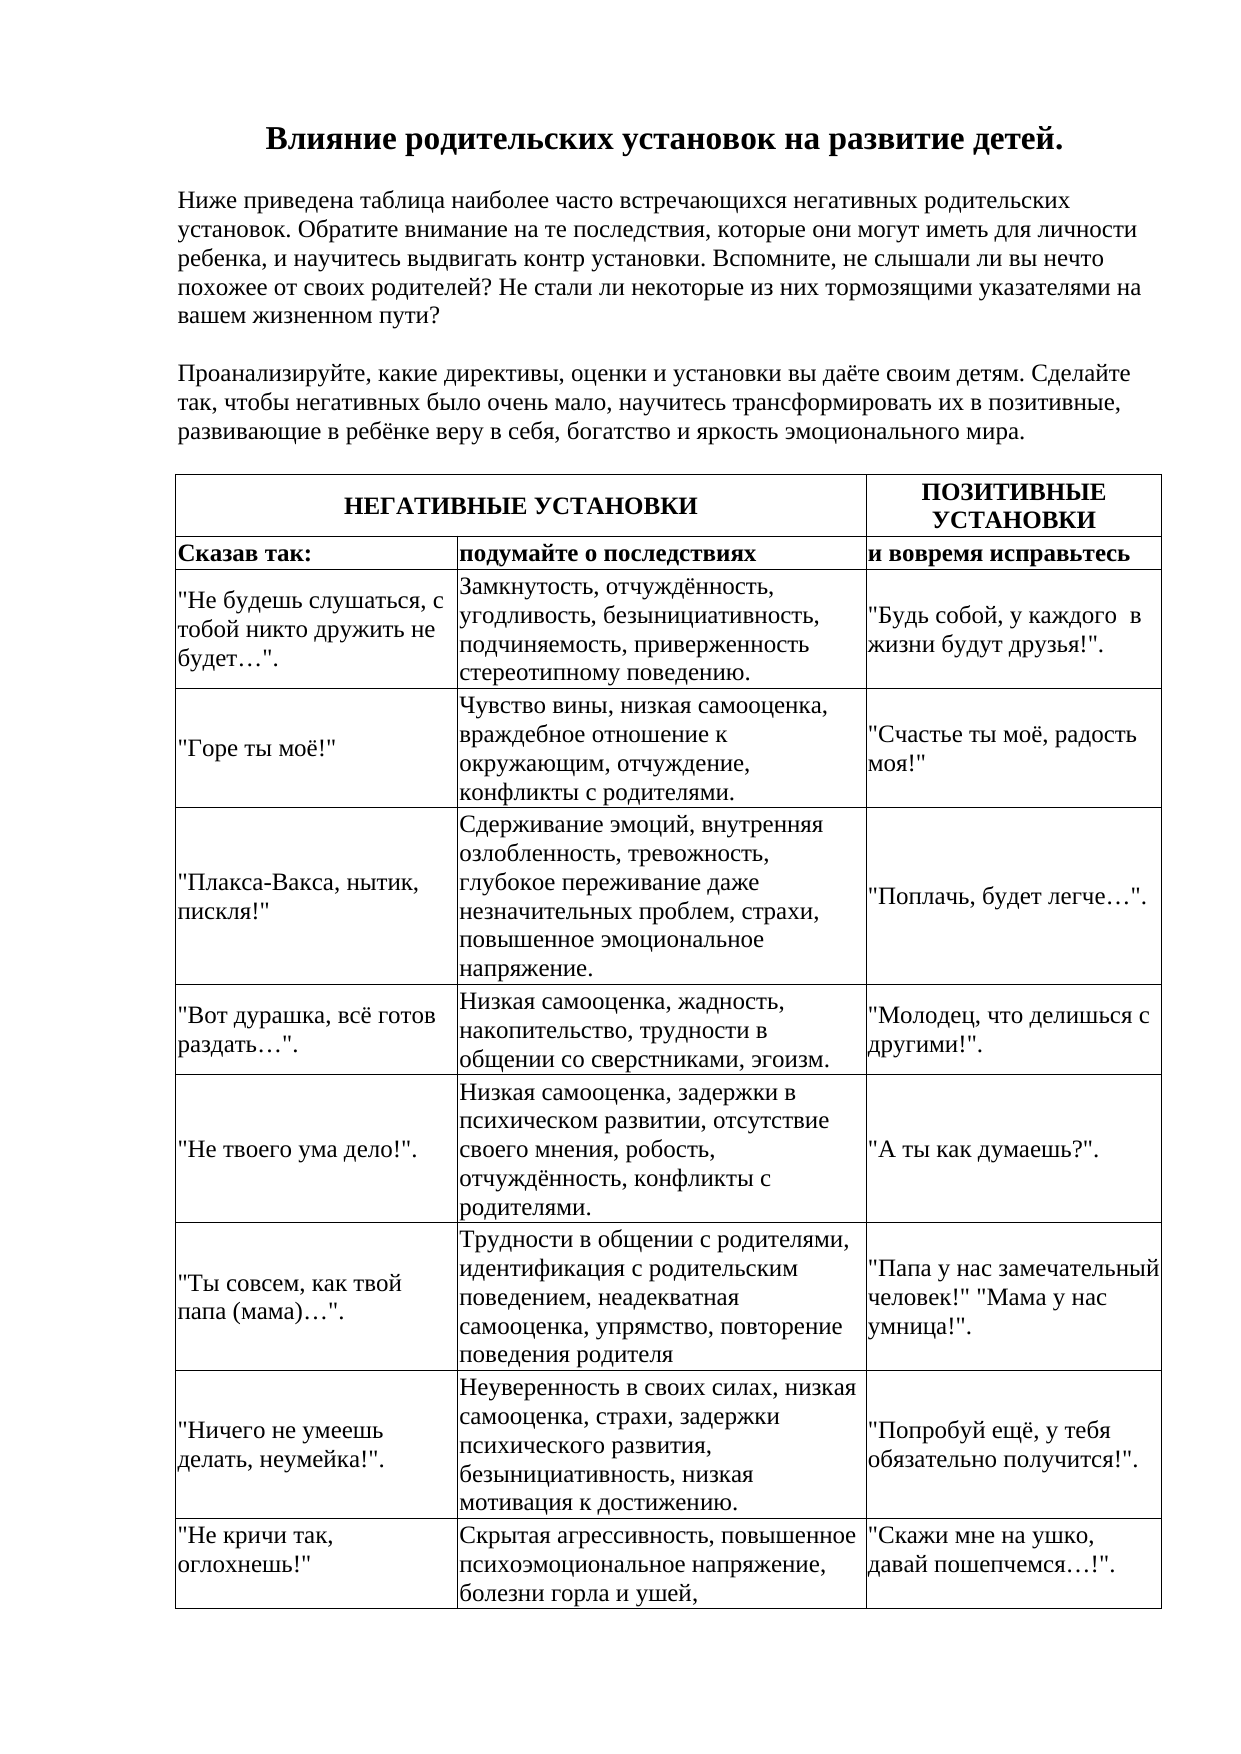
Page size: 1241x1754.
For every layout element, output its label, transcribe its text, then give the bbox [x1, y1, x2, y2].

table_cell "Будь собой, у каждого в жизни будут друзья!". [867, 570, 1161, 688]
table_cell "Папа у нас замечательный человек!" "Мама у нас умница!". [867, 1223, 1161, 1370]
table_cell Неуверенность в своих силах, низкая самооценка, страхи, задержки психического развития, безынициативность, низкая мотивация к достижению. [458, 1371, 866, 1518]
table_cell Трудности в общении с родителями, идентификация с родительским поведением, неадекватная самооценка, упрямство, повторение поведения родителя [458, 1223, 866, 1370]
table_cell "Горе ты моё!" [176, 689, 457, 807]
table_cell Сдерживание эмоций, внутренняя озлобленность, тревожность, глубокое переживание даже незначительных проблем, страхи, повышенное эмоциональное напряжение. [458, 808, 866, 983]
table_cell "Вот дурашка, всё готов раздать…". [176, 985, 457, 1074]
table_cell "Молодец, что делишься с другими!". [867, 985, 1161, 1074]
table_cell "Ты совсем, как твой папа (мама)…". [176, 1223, 457, 1370]
table_cell "Не твоего ума дело!". [176, 1075, 457, 1222]
table_cell Замкнутость, отчуждённость, угодливость, безынициативность, подчиняемость, приверженность стереотипному поведению. [458, 570, 866, 688]
text Проанализируйте, какие директивы, оценки и установки вы даёте своим детям. Сделайте так, чтобы негативных было очень мало, научитесь трансформировать их в позитивные, развивающие в ребёнке веру в себя, богатство и яркость эмоционального мира. [177, 358, 1152, 445]
table_cell подумайте о последствиях [458, 537, 866, 568]
table_cell "Не будешь слушаться, с тобой никто дружить не будет…". [176, 570, 457, 688]
table_cell Низкая самооценка, задержки в психическом развитии, отсутствие своего мнения, робость, отчуждённость, конфликты с родителями. [458, 1075, 866, 1222]
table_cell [867, 1519, 1161, 1608]
table_cell "Поплачь, будет легче…". [867, 808, 1161, 983]
table_cell "Ничего не умеешь делать, неумейка!". [176, 1371, 457, 1518]
table_cell "Счастье ты моё, радость моя!" [867, 689, 1161, 807]
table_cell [458, 1519, 866, 1608]
table_cell Сказав так: [176, 537, 457, 568]
text Влияние родительских установок на развитие детей. [177, 118, 1152, 156]
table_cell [176, 1519, 457, 1608]
table_cell "Плакса-Вакса, нытик, пискля!" [176, 808, 457, 983]
table_cell "Попробуй ещё, у тебя обязательно получится!". [867, 1371, 1161, 1518]
table_cell Низкая самооценка, жадность, накопительство, трудности в общении со сверстниками, эгоизм. [458, 985, 866, 1074]
table_cell и вовремя исправьтесь [867, 537, 1161, 568]
table_header НЕГАТИВНЫЕ УСТАНОВКИ [176, 475, 866, 536]
table_header ПОЗИТИВНЫЕ УСТАНОВКИ [867, 475, 1161, 536]
text Ниже приведена таблица наиболее часто встречающихся негативных родительских установок. Обратите внимание на те последствия, которые они могут иметь для личности ребенка, и научитесь выдвигать контр установки. Вспомните, не слышали ли вы нечто похожее от своих родителей? Не стали ли некоторые из них тормозящими указателями на вашем жизненном пути? [177, 186, 1152, 329]
table_cell "А ты как думаешь?". [867, 1075, 1161, 1222]
table_cell Чувство вины, низкая самооценка, враждебное отношение к окружающим, отчуждение, конфликты с родителями. [458, 689, 866, 807]
